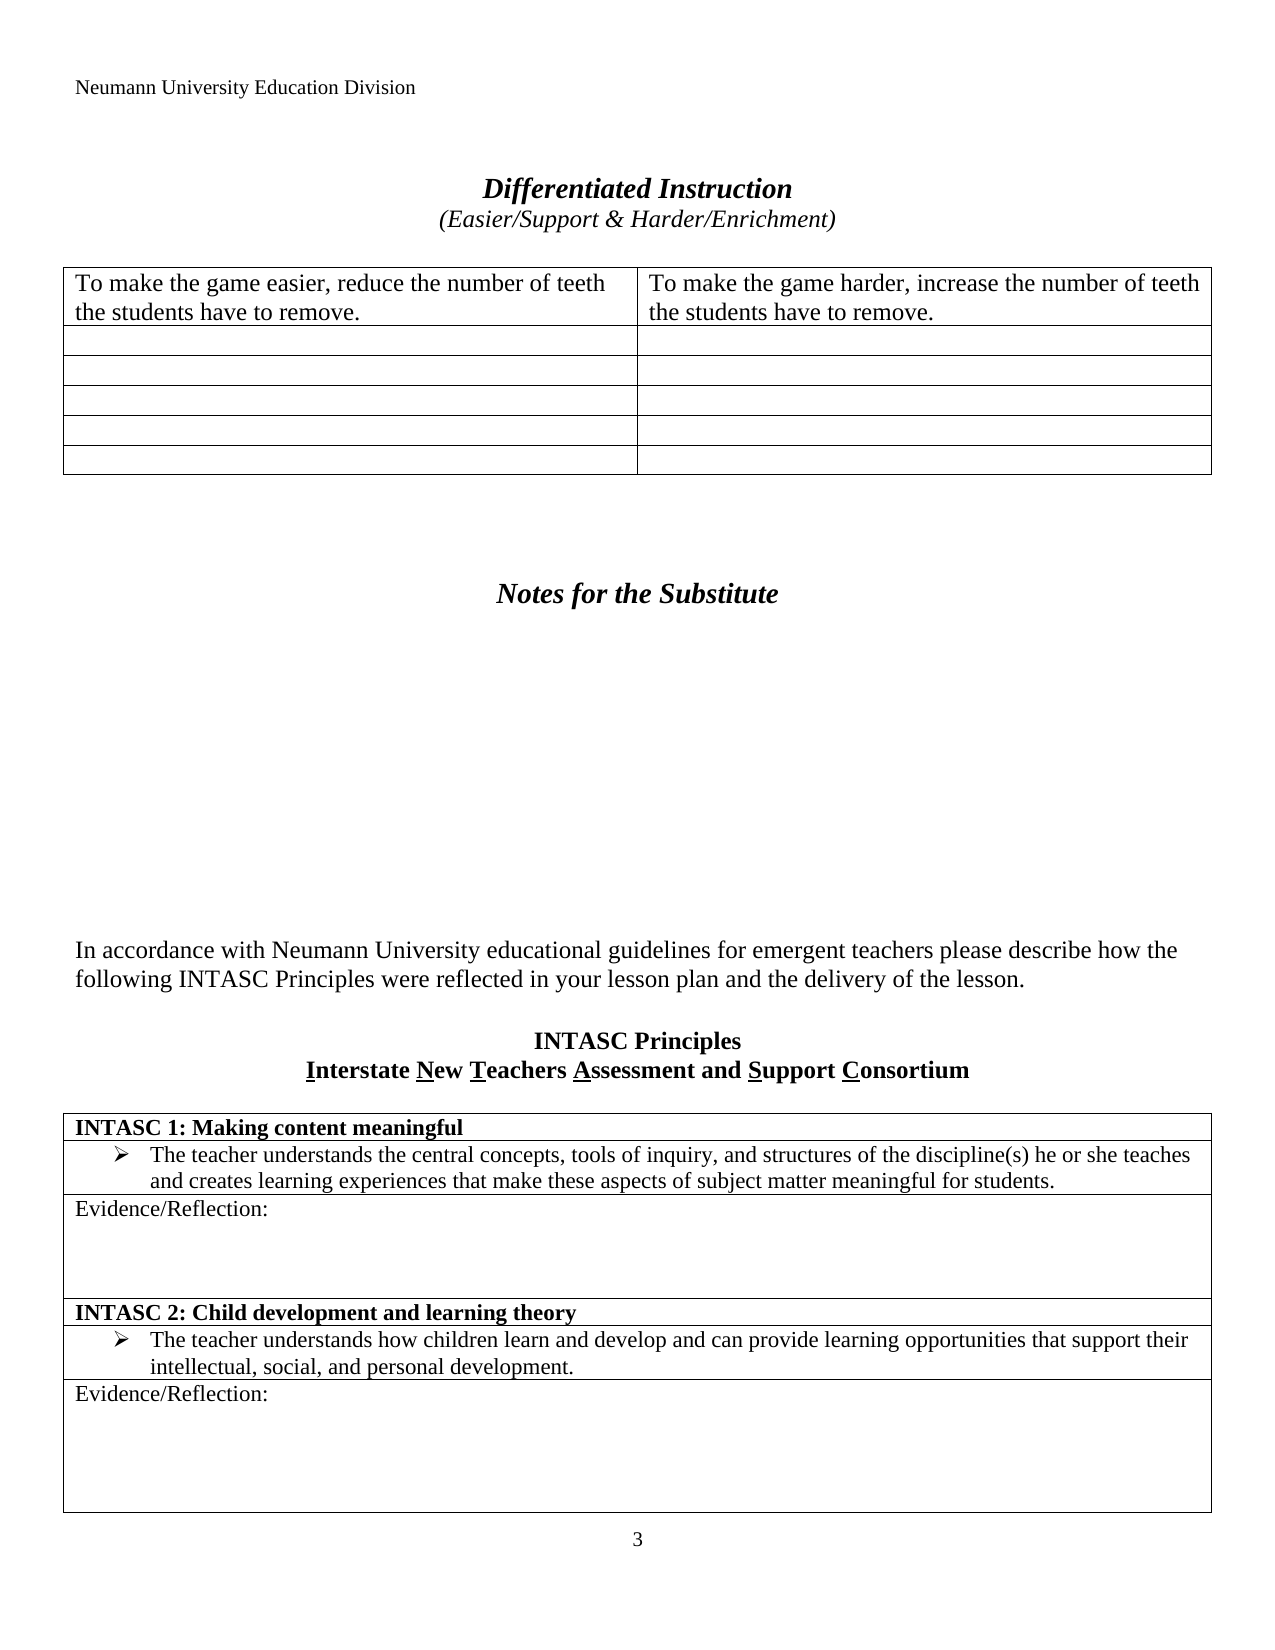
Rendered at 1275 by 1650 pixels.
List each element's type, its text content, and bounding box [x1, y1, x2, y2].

text Interstate New Teachers Assessment and Support Consortium [75, 1055, 1200, 1084]
table_header To make the game easier, reduce the number of teeth the students have to remove. [64, 268, 637, 325]
text In accordance with Neumann University educational guidelines for emergent teachers please describe how the following INTASC Principles were reflected in your lesson plan and the delivery of the lesson. [75, 935, 1200, 993]
text (Easier/Support & Harder/Enrichment) [75, 204, 1200, 233]
table_cell The teacher understands how children learn and develop and can provide learning opportunities that support their intellectual, social, and personal development. [64, 1326, 1211, 1379]
table_cell [64, 416, 637, 444]
table_cell [638, 356, 1211, 385]
table_cell [64, 326, 637, 355]
table_cell [64, 446, 637, 474]
text INTASC Principles [75, 1026, 1200, 1055]
table_header To make the game harder, increase the number of teeth the students have to remove. [638, 268, 1211, 325]
table_cell Evidence/Reflection: [64, 1195, 1211, 1298]
table_cell [638, 386, 1211, 415]
table_cell Evidence/Reflection: [64, 1380, 1211, 1512]
table_cell The teacher understands the central concepts, tools of inquiry, and structures of the discipline(s) he or she teaches and creates learning experiences that make these aspects of subject matter meaningful for students. [64, 1141, 1211, 1194]
table_header INTASC 1: Making content meaningful [64, 1114, 1211, 1140]
table_cell [64, 386, 637, 415]
table_cell INTASC 2: Child development and learning theory [64, 1299, 1211, 1325]
text Notes for the Substitute [75, 576, 1200, 609]
table_cell [64, 356, 637, 385]
table_cell [638, 446, 1211, 474]
table_cell [638, 416, 1211, 444]
table_cell [638, 326, 1211, 355]
text Differentiated Instruction [75, 171, 1200, 204]
